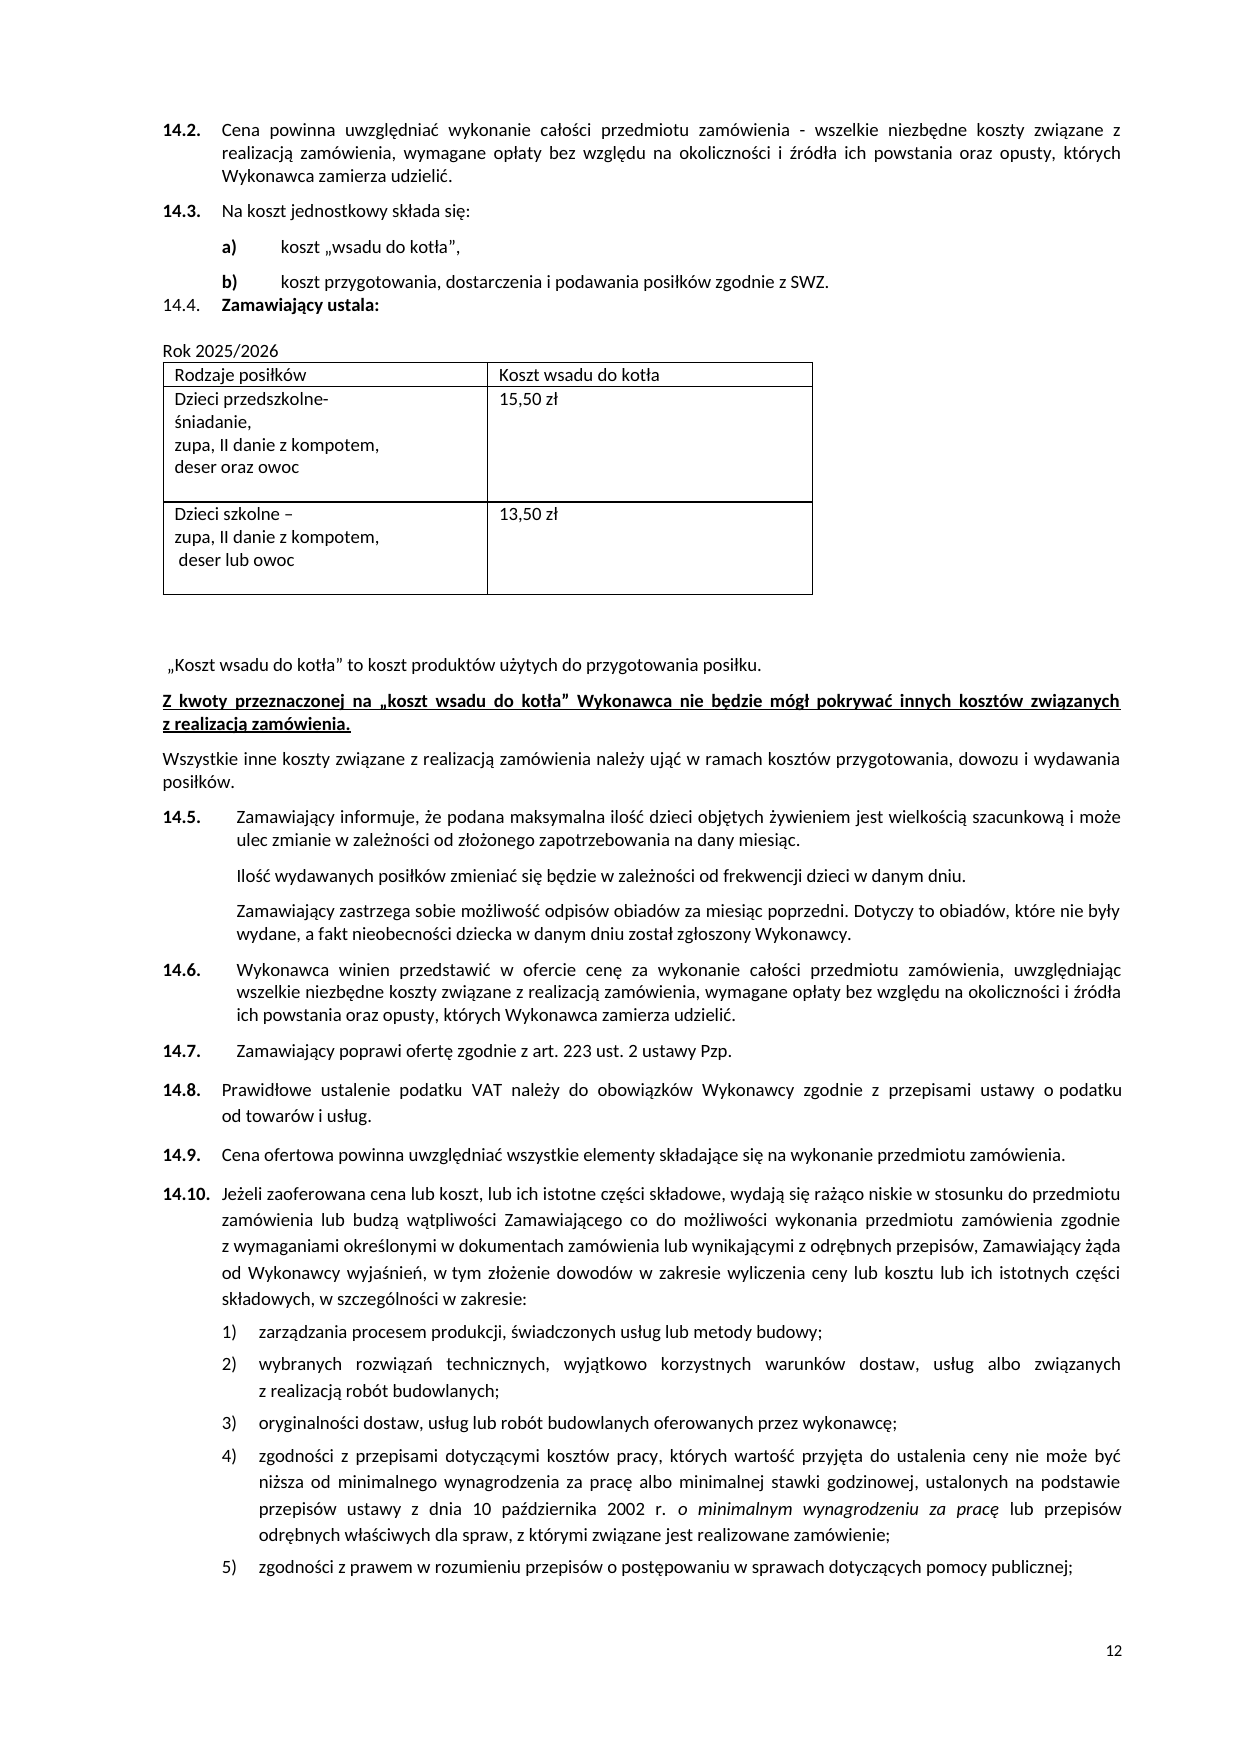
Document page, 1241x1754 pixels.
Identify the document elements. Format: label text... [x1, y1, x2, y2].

table_cell 15,50 zł [488, 387, 812, 501]
table_cell Dzieci szkolne – zupa, II danie z kompotem, deser lub owoc [164, 503, 487, 594]
text b) koszt przygotowania, dostarczenia i podawania posiłków zgodnie z SWZ. [162, 270, 1122, 293]
text a) koszt „wsadu do kotła”, [162, 235, 1122, 258]
text 14.2. Cena powinna uwzględniać wykonanie całości przedmiotu zamówienia - wszelkie niezbędne koszty związane z realizacją zamówienia, wymagane opłaty bez względu na okoliczności i źródła ich powstania oraz opusty, których Wykonawca zamierza udzielić. [162, 118, 1122, 187]
text „Koszt wsadu do kotła” to koszt produktów użytych do przygotowania posiłku. [162, 653, 1122, 676]
list zgodności z przepisami dotyczącymi kosztów pracy, których wartość przyjęta do ustalenia ceny nie może być niższa od minimalnego wynagrodzenia za pracę albo minimalnej stawki godzinowej, ustalonych na podstawie przepisów ustawy z dnia 10 października 2002 r. o minimalnym wynagrodzeniu za pracę lub przepisów odrębnych właściwych dla spraw, z którymi związane jest realizowane zamówienie; [222, 1444, 1122, 1546]
list Jeżeli zaoferowana cena lub koszt, lub ich istotne części składowe, wydają się rażąco niskie w stosunku do przedmiotu zamówienia lub budzą wątpliwości Zamawiającego co do możliwości wykonania przedmiotu zamówienia zgodnie z wymaganiami określonymi w dokumentach zamówienia lub wynikającymi z odrębnych przepisów, Zamawiający żąda od Wykonawcy wyjaśnień, w tym złożenie dowodów w zakresie wyliczenia ceny lub kosztu lub ich istotnych części składowych, w szczególności w zakresie: [162, 1182, 1122, 1310]
text 14.6. Wykonawca winien przedstawić w ofercie cenę za wykonanie całości przedmiotu zamówienia, uwzględniając wszelkie niezbędne koszty związane z realizacją zamówienia, wymagane opłaty bez względu na okoliczności i źródła ich powstania oraz opusty, których Wykonawca zamierza udzielić. [162, 958, 1122, 1026]
text Ilość wydawanych posiłków zmieniać się będzie w zależności od frekwencji dzieci w danym dniu. [162, 864, 1122, 887]
text 14.3. Na koszt jednostkowy składa się: [162, 199, 1122, 222]
text Wszystkie inne koszty związane z realizacją zamówienia należy ująć w ramach kosztów przygotowania, dowozu i wydawania posiłków. [162, 747, 1122, 793]
text Z kwoty przeznaczonej na „koszt wsadu do kotła” Wykonawca nie będzie mógł pokrywać innych kosztów związanych z realizacją zamówienia. [162, 689, 1122, 735]
text 14.4. Zamawiający ustala: [162, 293, 1122, 316]
list zarządzania procesem produkcji, świadczonych usług lub metody budowy; [222, 1320, 1122, 1343]
list Cena ofertowa powinna uwzględniać wszystkie elementy składające się na wykonanie przedmiotu zamówienia. [162, 1143, 1122, 1166]
text Zamawiający zastrzega sobie możliwość odpisów obiadów za miesiąc poprzedni. Dotyczy to obiadów, które nie były wydane, a fakt nieobecności dziecka w danym dniu został zgłoszony Wykonawcy. [162, 899, 1122, 945]
table_header Rodzaje posiłków [164, 363, 487, 386]
table_cell 13,50 zł [488, 503, 812, 594]
list zgodności z prawem w rozumieniu przepisów o postępowaniu w sprawach dotyczących pomocy publicznej; [222, 1556, 1122, 1579]
list wybranych rozwiązań technicznych, wyjątkowo korzystnych warunków dostaw, usług albo związanych z realizacją robót budowlanych; [222, 1352, 1122, 1402]
text 14.5. Zamawiający informuje, że podana maksymalna ilość dzieci objętych żywieniem jest wielkością szacunkową i może ulec zmianie w zależności od złożonego zapotrzebowania na dany miesiąc. [162, 806, 1122, 851]
list Prawidłowe ustalenie podatku VAT należy do obowiązków Wykonawcy zgodnie z przepisami ustawy o podatku od towarów i usług. [162, 1078, 1122, 1127]
table_header Koszt wsadu do kotła [488, 363, 812, 386]
list Zamawiający poprawi ofertę zgodnie z art. 223 ust. 2 ustawy Pzp. [162, 1039, 1122, 1062]
table_cell Dzieci przedszkolne- śniadanie, zupa, II danie z kompotem, deser oraz owoc [164, 387, 487, 501]
text Rok 2025/2026 [162, 339, 1122, 362]
list oryginalności dostaw, usług lub robót budowlanych oferowanych przez wykonawcę; [222, 1411, 1122, 1434]
